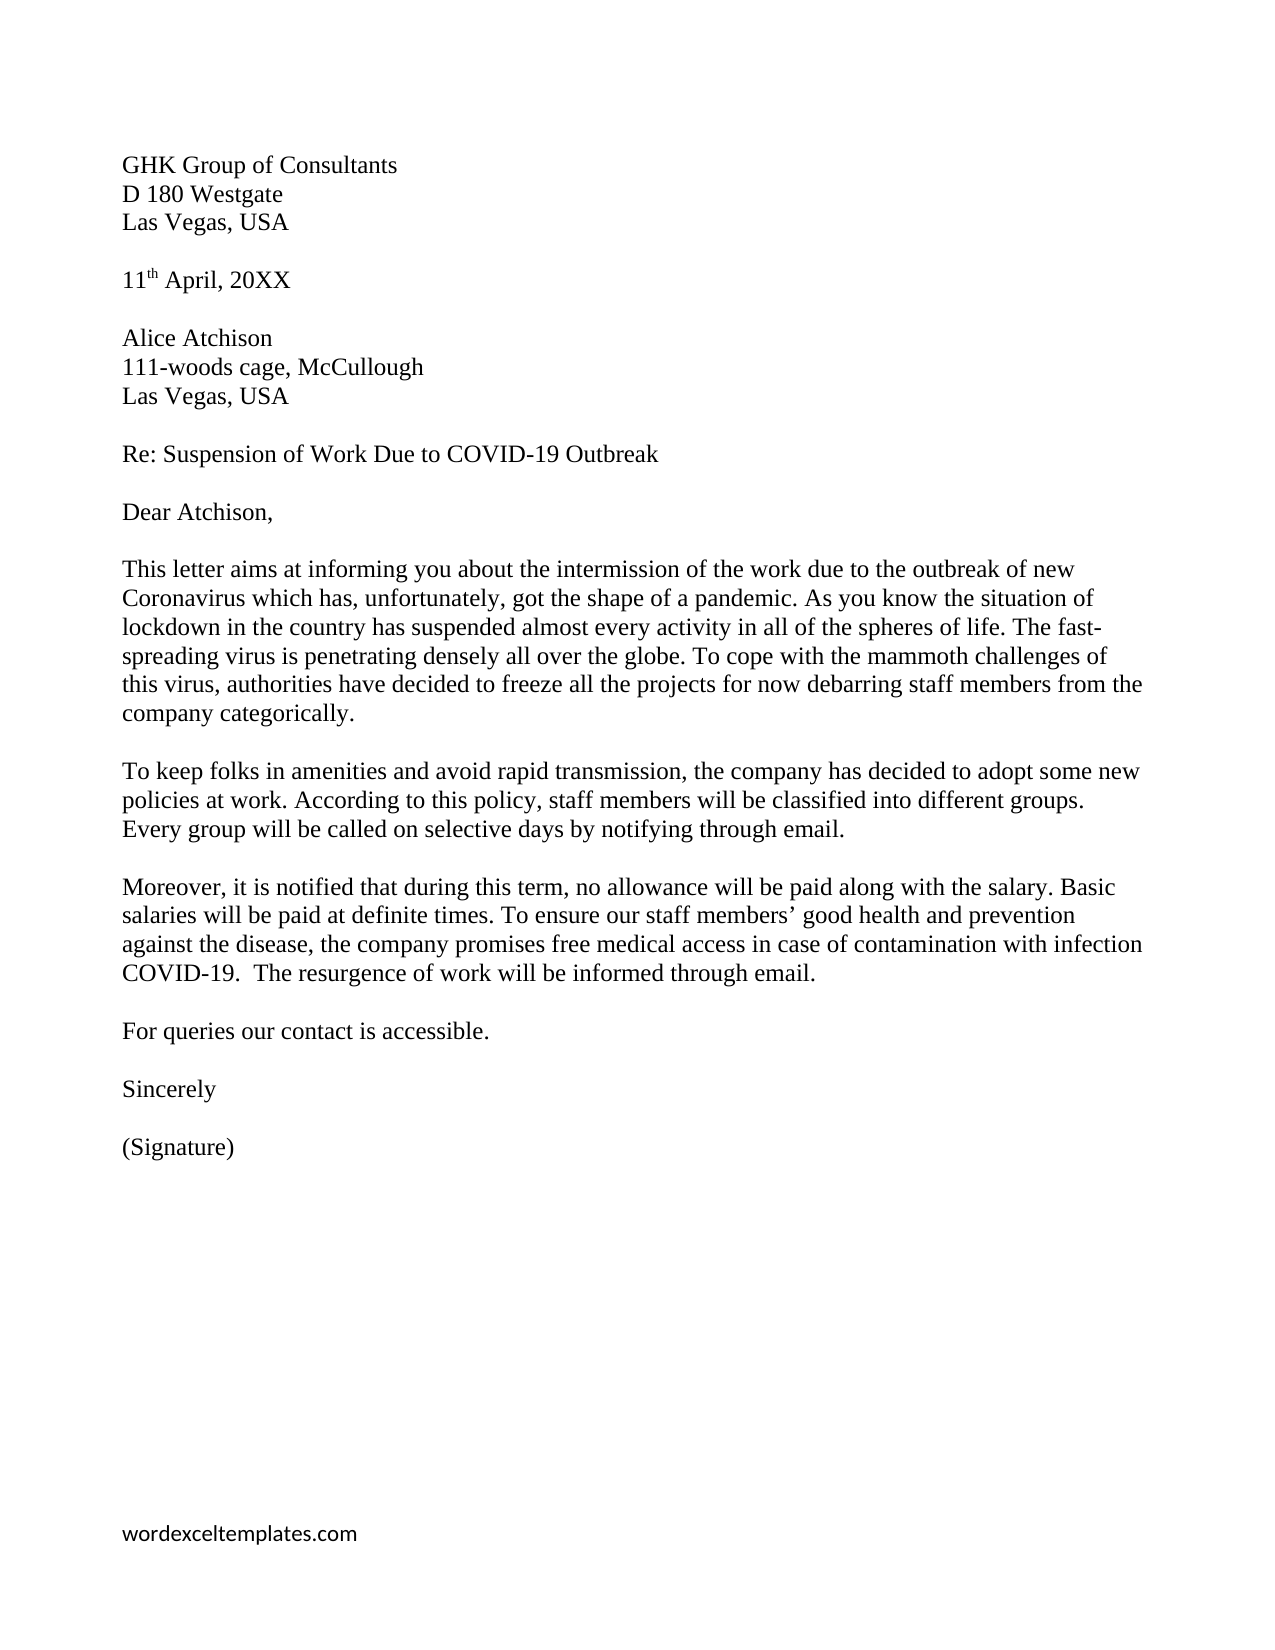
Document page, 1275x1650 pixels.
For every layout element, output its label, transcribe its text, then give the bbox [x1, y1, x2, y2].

text GHK Group of Consultants D 180 Westgate Las Vegas, USA [122, 150, 1144, 236]
text To keep folks in amenities and avoid rapid transmission, the company has decided to adopt some new policies at work. According to this policy, staff members will be classified into different groups. Every group will be called on selective days by notifying through email. [122, 756, 1144, 842]
text Moreover, it is notified that during this term, no allowance will be paid along with the salary. Basic salaries will be paid at definite times. To ensure our staff members’ good health and prevention against the disease, the company promises free medical access in case of contamination with infection COVID-19. The resurgence of work will be informed through email. [122, 872, 1144, 987]
text Sincerely [122, 1074, 1144, 1102]
text For queries our contact is accessible. [122, 1016, 1144, 1044]
text This letter aims at informing you about the intermission of the work due to the outbreak of new Coronavirus which has, unfortunately, got the shape of a pandemic. As you know the situation of lockdown in the country has suspended almost every activity in all of the spheres of life. The fast-spreading virus is penetrating densely all over the globe. To cope with the mammoth challenges of this virus, authorities have decided to freeze all the projects for now debarring staff members from the company categorically. [122, 554, 1144, 727]
text Re: Suspension of Work Due to COVID-19 Outbreak [122, 439, 1144, 467]
text Alice Atchison 111-woods cage, McCullough Las Vegas, USA [122, 323, 1144, 409]
text (Signature) [122, 1132, 1144, 1160]
text Dear Atchison, [122, 497, 1144, 525]
text 11th April, 20XX [122, 265, 1144, 294]
